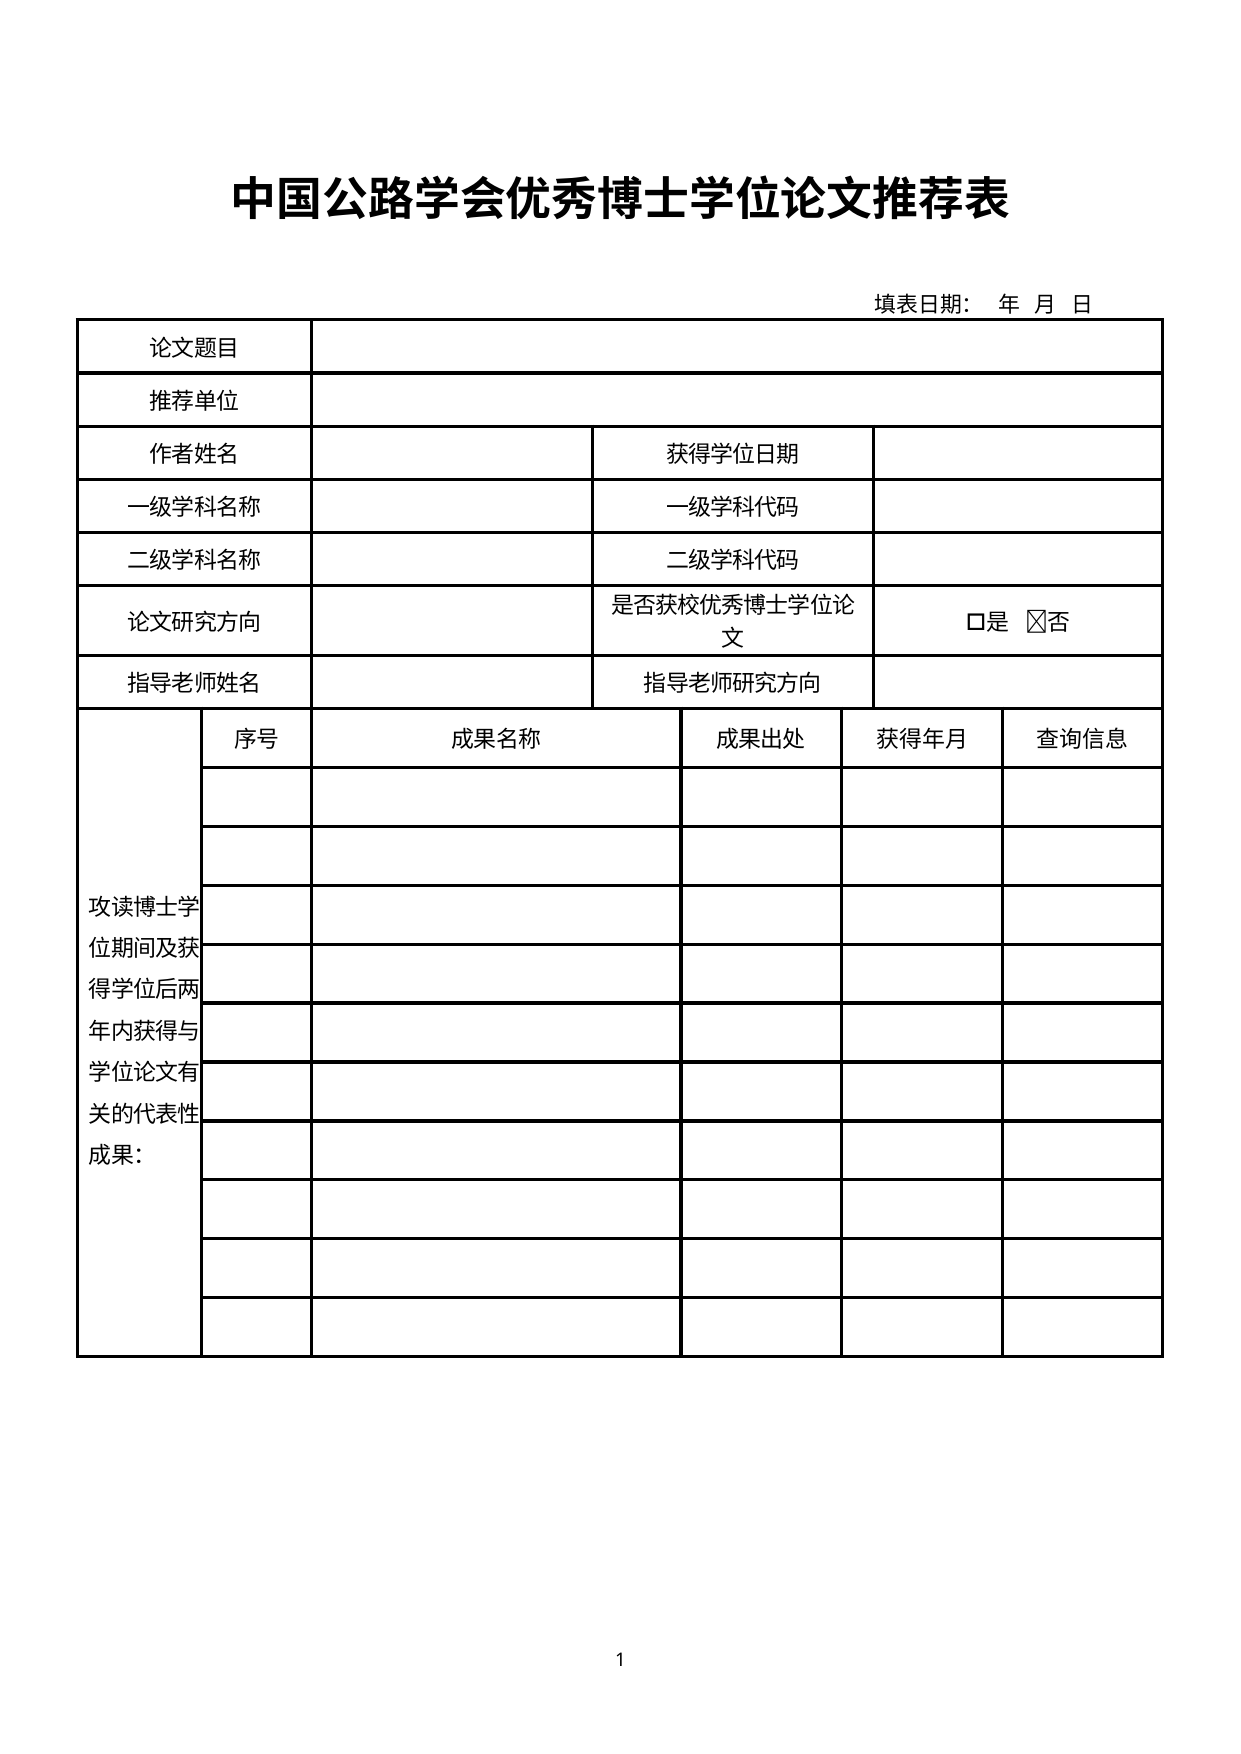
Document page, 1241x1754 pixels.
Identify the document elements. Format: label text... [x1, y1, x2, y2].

table_cell [313, 946, 679, 1001]
table_cell [313, 534, 591, 584]
table_cell [313, 1181, 679, 1237]
table_cell 是否获校优秀博士学位论文 [594, 587, 872, 653]
table_cell [1004, 769, 1161, 824]
table_cell [683, 1005, 840, 1060]
table_cell [313, 769, 679, 824]
table_cell [843, 946, 1001, 1001]
table_cell [203, 1005, 310, 1060]
table_cell 一级学科名称 [79, 481, 310, 531]
table_cell [203, 1299, 310, 1355]
table_cell [683, 1181, 840, 1237]
table_cell 攻读博士学位期间及获得学位后两年内获得与学位论文有关的代表性成果： [79, 710, 200, 1355]
table_cell [1004, 1123, 1161, 1178]
table_cell [875, 481, 1161, 531]
table_cell 推荐单位 [79, 375, 310, 424]
table_cell [1004, 828, 1161, 883]
table_cell [313, 1123, 679, 1178]
table_cell [843, 769, 1001, 824]
table_cell [313, 1064, 679, 1119]
table_cell [875, 534, 1161, 584]
table_cell [1004, 1064, 1161, 1119]
table_cell 指导老师研究方向 [594, 657, 872, 707]
table_cell [843, 887, 1001, 942]
table_cell [1004, 1240, 1161, 1296]
text 中国公路学会优秀博士学位论文推荐表 [106, 162, 1134, 228]
table_cell [843, 1299, 1001, 1355]
table_cell 成果名称 [313, 710, 679, 766]
table_cell [875, 657, 1161, 707]
table_cell 二级学科代码 [594, 534, 872, 584]
table_cell 一级学科代码 [594, 481, 872, 531]
table_cell [1004, 1181, 1161, 1237]
table_cell 论文研究方向 [79, 587, 310, 653]
table_cell [843, 828, 1001, 883]
table_cell [1004, 1005, 1161, 1060]
table_cell [843, 1064, 1001, 1119]
table_cell [313, 481, 591, 531]
table_cell [683, 946, 840, 1001]
table_cell [683, 769, 840, 824]
table_cell [203, 887, 310, 942]
table_cell [313, 887, 679, 942]
table_cell [1004, 887, 1161, 942]
table_cell [843, 1123, 1001, 1178]
table_cell 获得学位日期 [594, 428, 872, 478]
table_header 论文题目 [79, 321, 310, 371]
table_cell [1004, 1299, 1161, 1355]
table_cell [203, 1123, 310, 1178]
table_cell [203, 946, 310, 1001]
table_cell [843, 1240, 1001, 1296]
table_cell [203, 769, 310, 824]
table_cell [203, 1240, 310, 1296]
table_cell [843, 1181, 1001, 1237]
table_cell [683, 1064, 840, 1119]
table_cell [1004, 946, 1161, 1001]
table_cell 获得年月 [843, 710, 1001, 766]
table_cell [313, 428, 591, 478]
table_cell [313, 1240, 679, 1296]
table_cell [683, 1299, 840, 1355]
table_cell 是 否 [875, 587, 1161, 653]
table_cell 二级学科名称 [79, 534, 310, 584]
table_cell [313, 375, 1161, 424]
table_cell 成果出处 [683, 710, 840, 766]
table_cell [875, 428, 1161, 478]
table_cell [313, 587, 591, 653]
table_cell [683, 1123, 840, 1178]
table_cell [683, 887, 840, 942]
table_cell [683, 828, 840, 883]
text 填表日期： 年 月 日 [106, 287, 1169, 318]
table_cell 指导老师姓名 [79, 657, 310, 707]
table_cell 序号 [203, 710, 310, 766]
table_header [313, 321, 1161, 371]
table_cell [313, 828, 679, 883]
table_cell 作者姓名 [79, 428, 310, 478]
table_cell [683, 1240, 840, 1296]
table_cell 查询信息 [1004, 710, 1161, 766]
table_cell [203, 828, 310, 883]
table_cell [843, 1005, 1001, 1060]
table_cell [203, 1181, 310, 1237]
table_cell [203, 1064, 310, 1119]
table_cell [313, 1299, 679, 1355]
table_cell [313, 1005, 679, 1060]
table_cell [313, 657, 591, 707]
